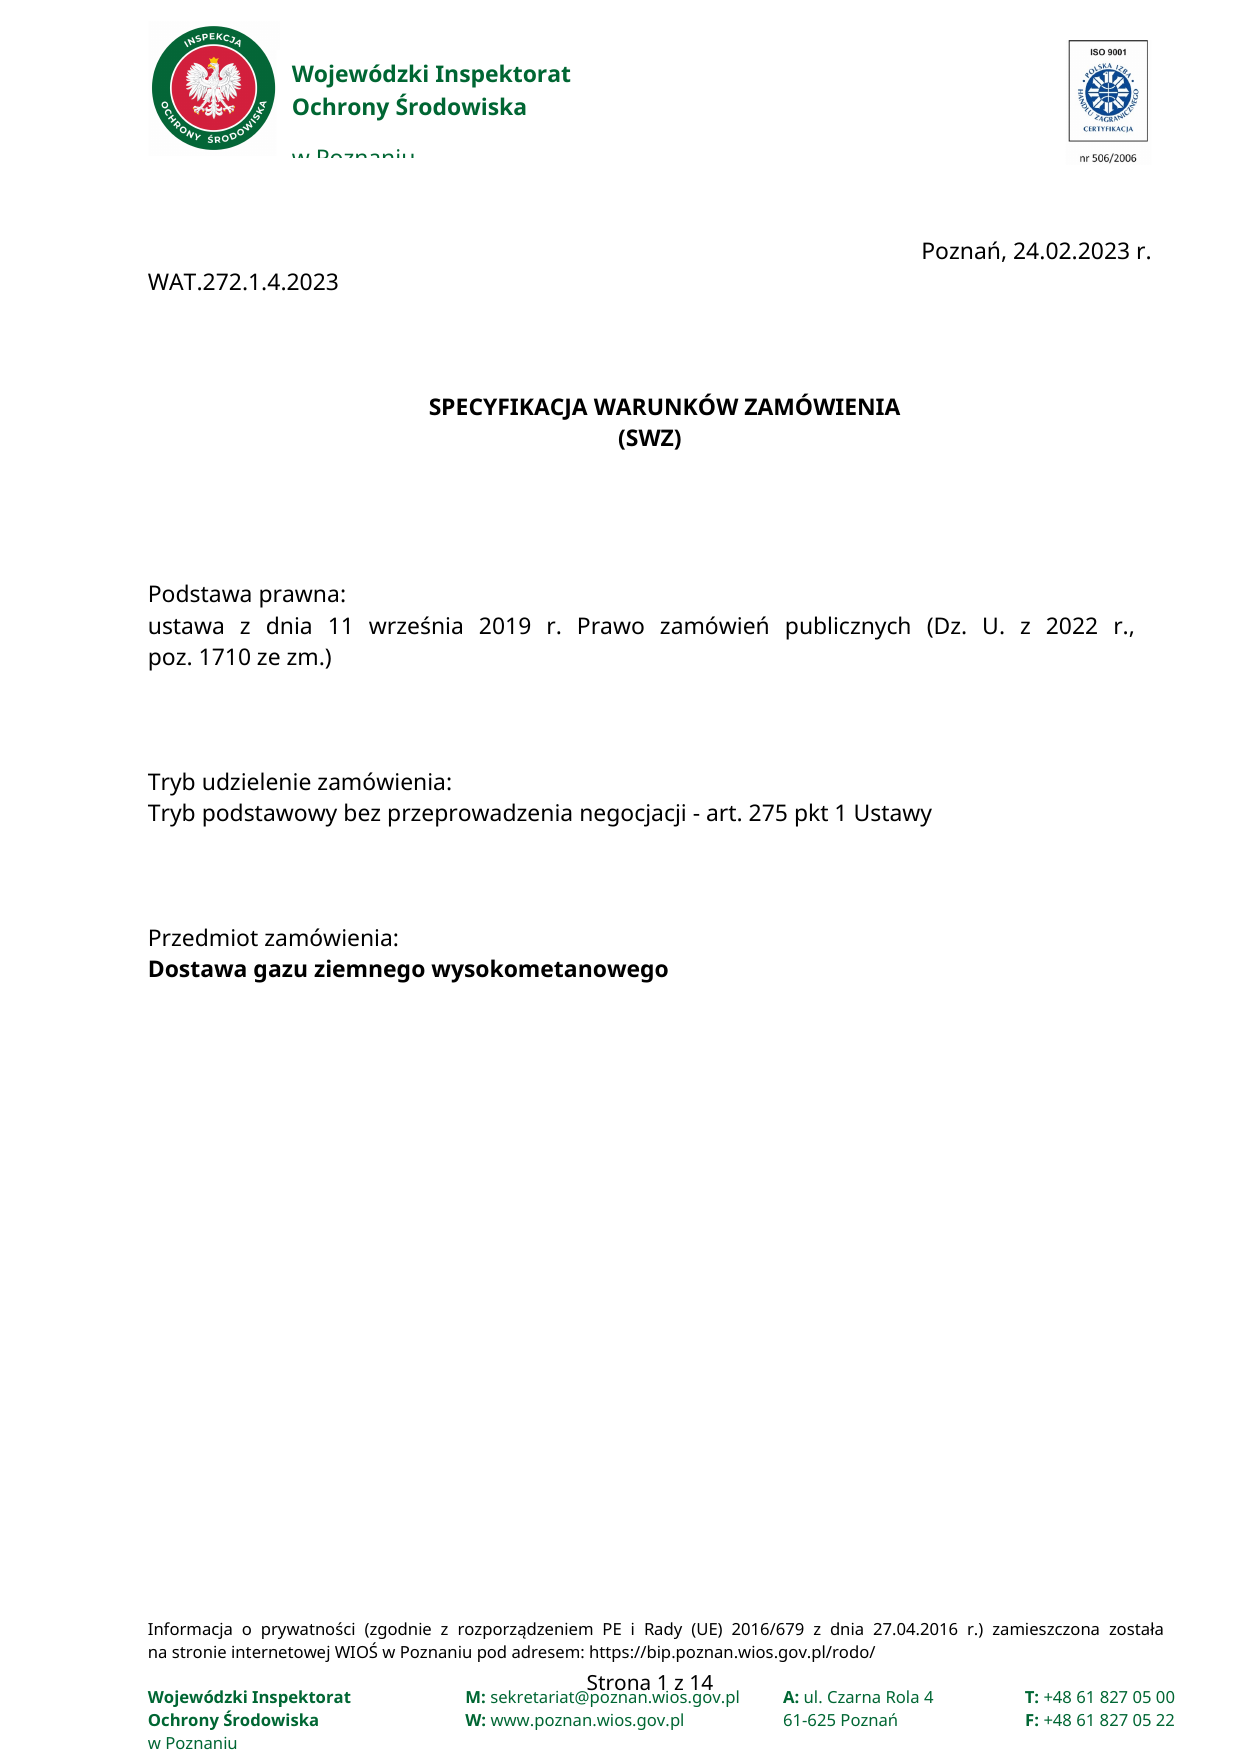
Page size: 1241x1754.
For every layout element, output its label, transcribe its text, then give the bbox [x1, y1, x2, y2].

text (SWZ) [148, 422, 1152, 453]
text Tryb podstawowy bez przeprowadzenia negocjacji - art. 275 pkt 1 Ustawy [148, 797, 1152, 828]
text Podstawa prawna: [148, 578, 1152, 610]
text SPECYFIKACJA WARUNKÓW ZAMÓWIENIA [148, 391, 1152, 422]
text Tryb udzielenie zamówienia: [148, 766, 1152, 797]
text ustawa z dnia 11 września 2019 r. Prawo zamówień publicznych (Dz. U. z 2022 r., poz. 1710 ze zm.) [148, 610, 1152, 672]
text Poznań, 24.02.2023 r. [148, 235, 1152, 266]
text WAT.272.1.4.2023 [148, 266, 1152, 297]
text Przedmiot zamówienia: [148, 922, 1152, 953]
picture [1065, 40, 1152, 165]
text Dostawa gazu ziemnego wysokometanowego [148, 953, 1152, 985]
picture [148, 21, 281, 156]
